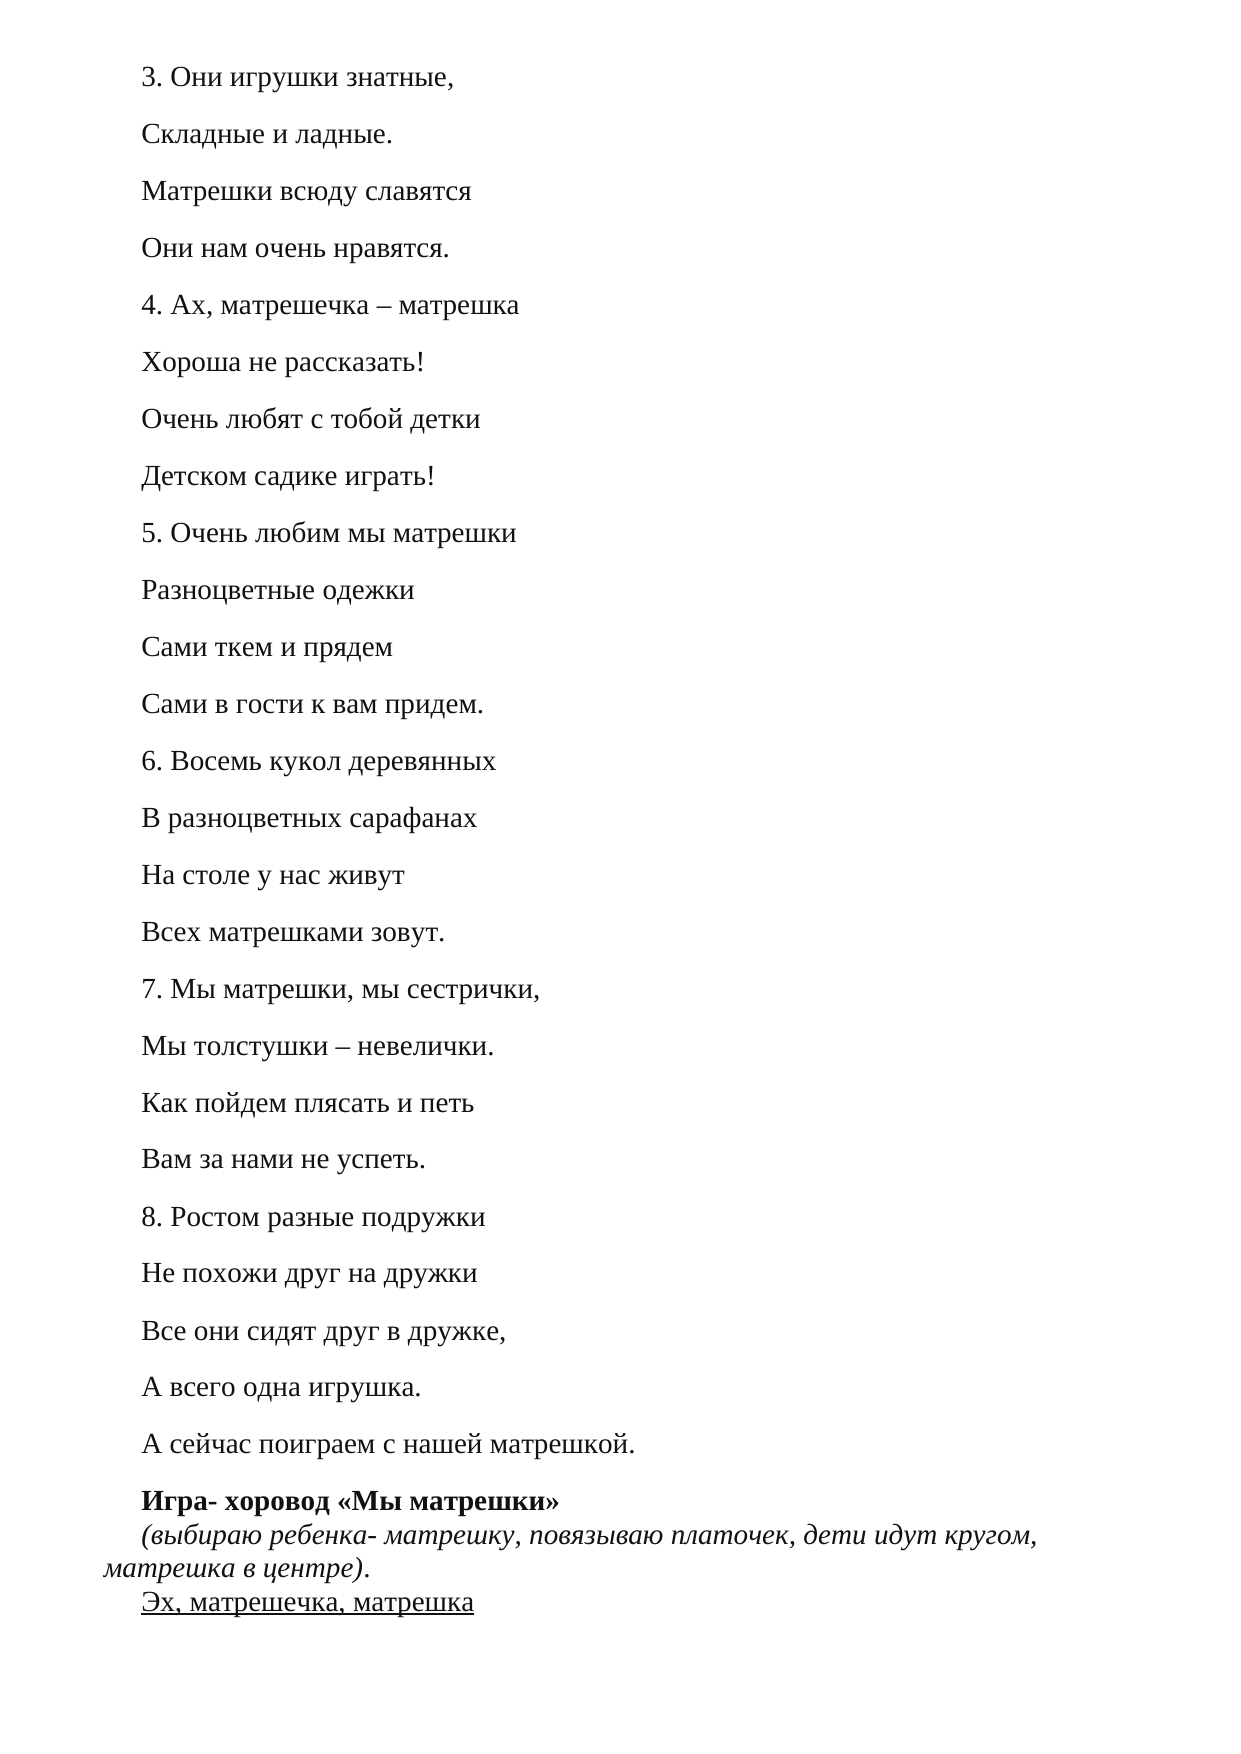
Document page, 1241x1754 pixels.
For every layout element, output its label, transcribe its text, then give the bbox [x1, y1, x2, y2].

text Очень любят с тобой детки [103, 401, 1152, 434]
text 3. Они игрушки знатные, [103, 59, 1152, 93]
text А всего одна игрушка. [103, 1369, 1152, 1403]
text На столе у нас живут [103, 857, 1152, 890]
text 8. Ростом разные подружки [103, 1199, 1152, 1232]
text Матрешки всюду славятся [103, 173, 1152, 207]
text Они нам очень нравятся. [103, 230, 1152, 263]
text Сами в гости к вам придем. [103, 686, 1152, 719]
text Мы толстушки – невелички. [103, 1028, 1152, 1061]
text Как пойдем плясать и петь [103, 1085, 1152, 1118]
text Разноцветные одежки [103, 572, 1152, 605]
text Игра- хоровод «Мы матрешки» [103, 1483, 1152, 1517]
text 6. Восемь кукол деревянных [103, 743, 1152, 776]
text 7. Мы матрешки, мы сестрички, [103, 971, 1152, 1004]
text В разноцветных сарафанах [103, 800, 1152, 833]
text А сейчас поиграем с нашей матрешкой. [103, 1427, 1152, 1460]
text 4. Ах, матрешечка – матрешка [103, 287, 1152, 321]
text (выбираю ребенка- матрешку, повязываю платочек, дети идут кругом, матрешка в центре). [103, 1517, 1152, 1584]
text Всех матрешками зовут. [103, 914, 1152, 947]
text Сами ткем и прядем [103, 629, 1152, 662]
text 5. Очень любим мы матрешки [103, 515, 1152, 548]
text Эх, матрешечка, матрешка [103, 1584, 1152, 1618]
text Складные и ладные. [103, 116, 1152, 149]
text Вам за нами не успеть. [103, 1142, 1152, 1175]
text Не похожи друг на дружки [103, 1256, 1152, 1289]
text Детском садике играть! [103, 458, 1152, 491]
text Хороша не рассказать! [103, 344, 1152, 377]
text Все они сидят друг в дружке, [103, 1313, 1152, 1346]
